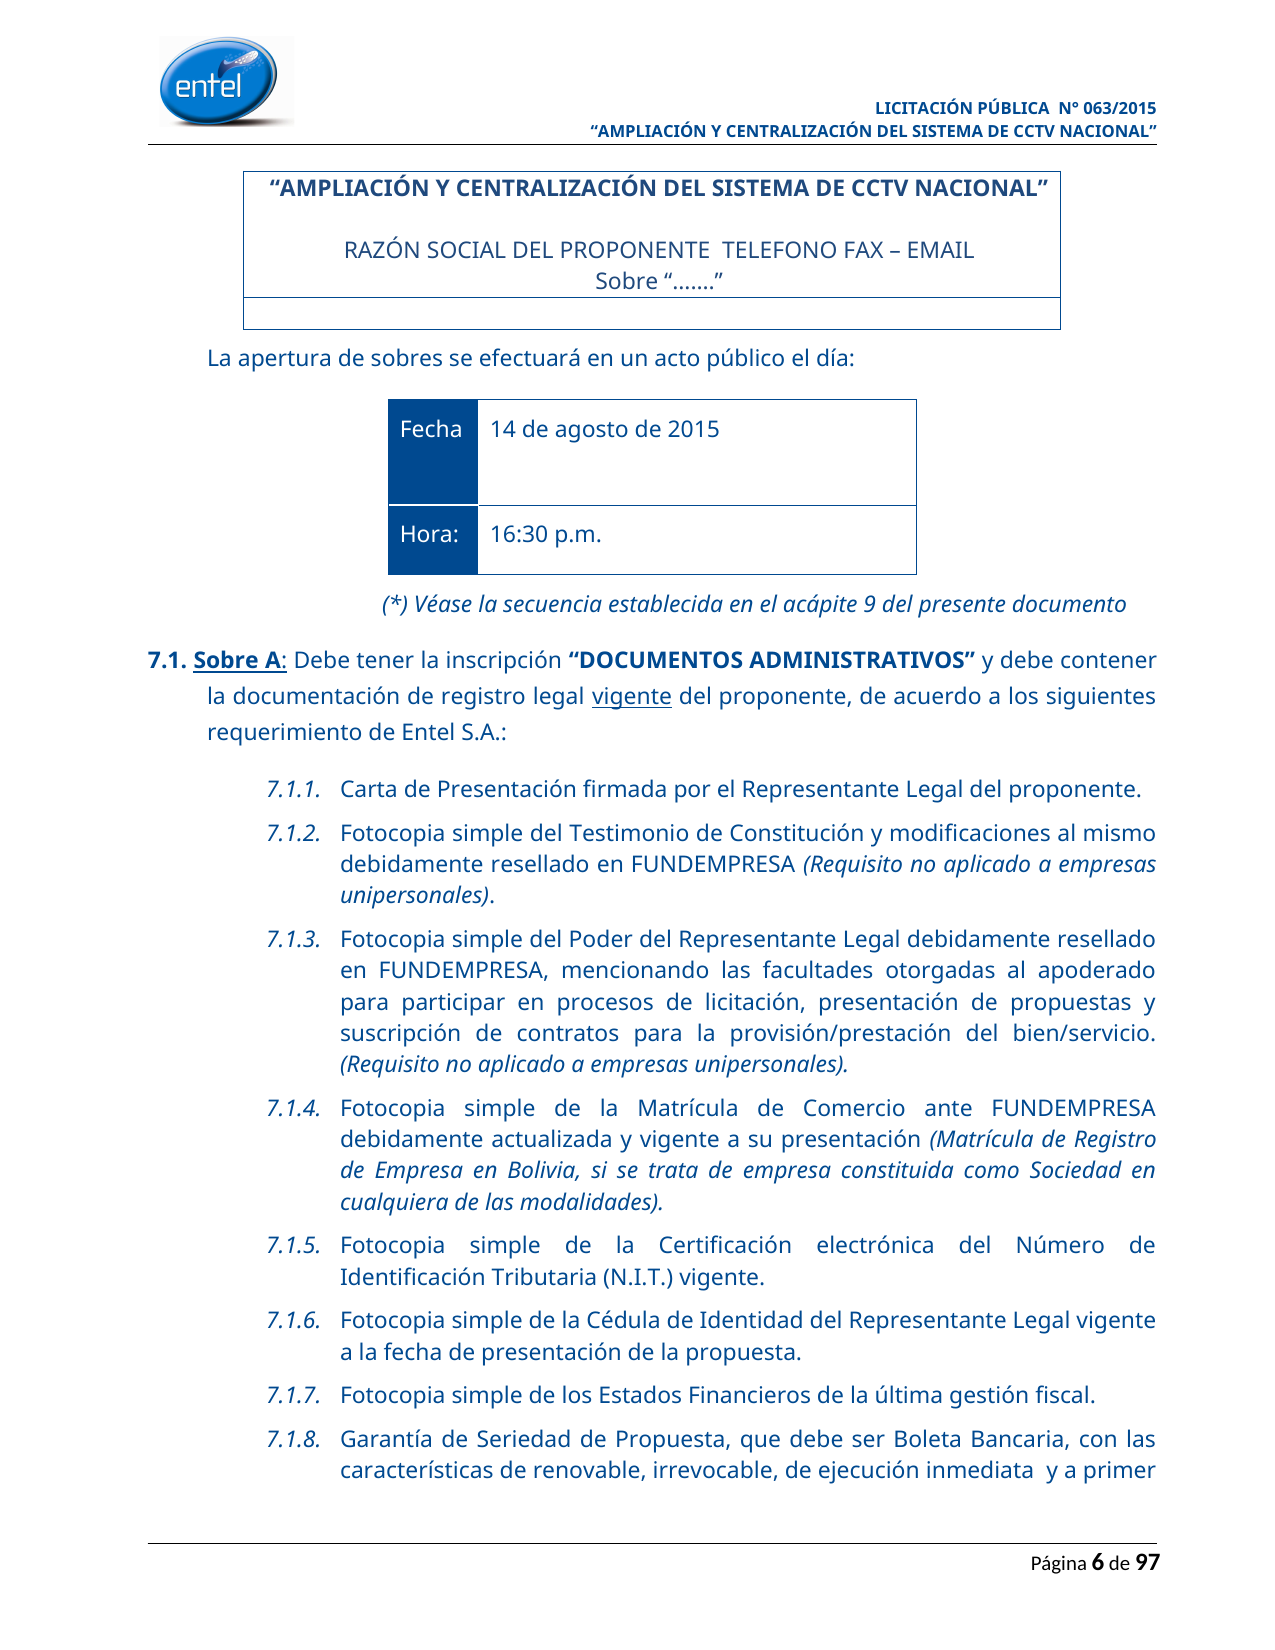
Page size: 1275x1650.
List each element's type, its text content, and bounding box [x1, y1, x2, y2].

list Fotocopia simple del Testimonio de Constitución y modificaciones al mismo debidamente resellado en FUNDEMPRESA (Requisito no aplicado a empresas unipersonales). [266, 817, 1157, 911]
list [266, 1423, 1157, 1486]
picture [159, 36, 295, 127]
list Fotocopia simple de la Matrícula de Comercio ante FUNDEMPRESA debidamente actualizada y vigente a su presentación (Matrícula de Registro de Empresa en Bolivia, si se trata de empresa constituida como Sociedad en cualquiera de las modalidades). [266, 1092, 1157, 1217]
text (*) Véase la secuencia establecida en el acápite 9 del presente documento [376, 588, 1157, 619]
table_header Fecha: [389, 400, 478, 504]
table_header 14 de agosto de 2015 [479, 400, 916, 504]
text 7.1. Sobre A: Debe tener la inscripción “DOCUMENTOS ADMINISTRATIVOS” y debe contener la documentación de registro legal vigente del proponente, de acuerdo a los siguientes requerimiento de Entel S.A.: [148, 644, 1157, 747]
table_cell Hora: [389, 506, 478, 574]
list Fotocopia simple de los Estados Financieros de la última gestión fiscal. [266, 1379, 1157, 1411]
table_cell 16:30 p.m. [479, 506, 916, 574]
table_cell [244, 298, 1060, 329]
list Fotocopia simple de la Cédula de Identidad del Representante Legal vigente a la fecha de presentación de la propuesta. [266, 1304, 1157, 1367]
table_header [244, 172, 1060, 297]
list Carta de Presentación firmada por el Representante Legal del proponente. [266, 773, 1157, 804]
list Fotocopia simple del Poder del Representante Legal debidamente resellado en FUNDEMPRESA, mencionando las facultades otorgadas al apoderado para participar en procesos de licitación, presentación de propuestas y suscripción de contratos para la provisión/prestación del bien/servicio. (Requisito no aplicado a empresas unipersonales). [266, 923, 1157, 1079]
text La apertura de sobres se efectuará en un acto público el día: [207, 342, 1157, 374]
list Fotocopia simple de la Certificación electrónica del Número de Identificación Tributaria (N.I.T.) vigente. [266, 1229, 1157, 1292]
